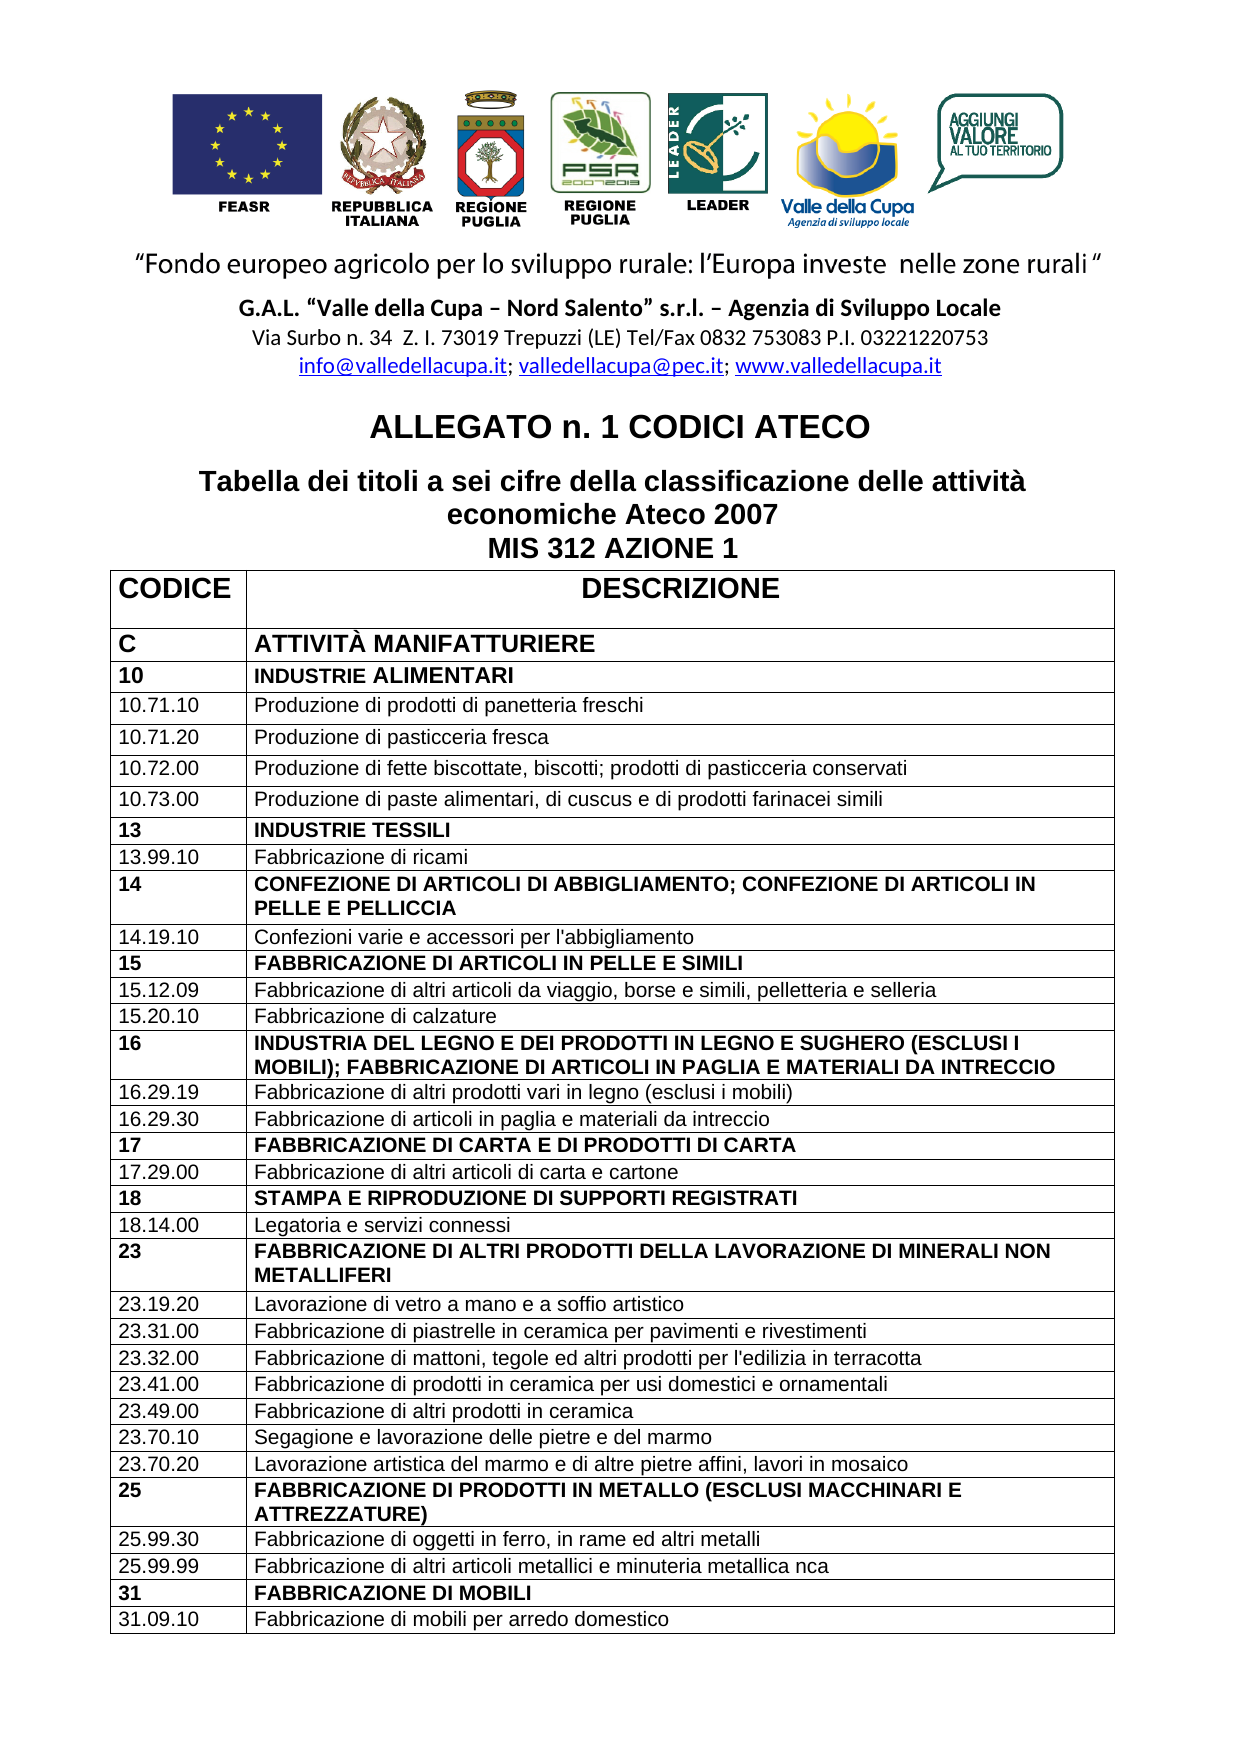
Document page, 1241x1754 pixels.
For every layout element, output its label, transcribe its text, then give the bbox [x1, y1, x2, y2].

table_cell 13.99.10 [111, 845, 246, 870]
table_cell 18 [111, 1186, 246, 1212]
table_cell FABBRICAZIONE DI ARTICOLI IN PELLE E SIMILI [247, 951, 1114, 977]
table_cell Segagione e lavorazione delle pietre e del marmo [247, 1425, 1114, 1451]
table_cell 23 [111, 1239, 246, 1291]
table_cell Fabbricazione di mattoni, tegole ed altri prodotti per l'edilizia in terracotta [247, 1345, 1114, 1371]
picture [118, 73, 1123, 293]
table_cell Fabbricazione di piastrelle in ceramica per pavimenti e rivestimenti [247, 1319, 1114, 1344]
table_cell 25 [111, 1478, 246, 1526]
table_cell 10 [111, 662, 246, 692]
table_cell Fabbricazione di ricami [247, 845, 1114, 870]
table_cell 31 [111, 1580, 246, 1606]
table_cell 15.20.10 [111, 1004, 246, 1030]
table_header Tabella dei titoli a sei cifre della classificazione delle attività economiche Ateco 2007 MIS 312 AZIONE 1 [111, 464, 1115, 570]
table_cell 15 [111, 951, 246, 977]
table_cell 10.71.10 [111, 693, 246, 723]
table_cell Fabbricazione di articoli in paglia e materiali da intreccio [247, 1106, 1114, 1132]
table_cell 17.29.00 [111, 1160, 246, 1185]
table_cell 15.12.09 [111, 978, 246, 1003]
table_cell Produzione di pasticceria fresca [247, 725, 1114, 755]
table_cell 16.29.30 [111, 1106, 246, 1132]
text ALLEGATO n. 1 CODICI ATECO [118, 407, 1122, 445]
table_cell 18.14.00 [111, 1213, 246, 1238]
table_cell 31.09.10 [111, 1607, 246, 1632]
table_cell Lavorazione di vetro a mano e a soffio artistico [247, 1292, 1114, 1318]
table_cell 16.29.19 [111, 1080, 246, 1105]
table_cell 14 [111, 871, 246, 923]
table_cell 10.73.00 [111, 787, 246, 817]
table_cell Fabbricazione di altri prodotti vari in legno (esclusi i mobili) [247, 1080, 1114, 1105]
table_cell Fabbricazione di altri articoli da viaggio, borse e simili, pelletteria e selleria [247, 978, 1114, 1003]
table_cell INDUSTRIA DEL LEGNO E DEI PRODOTTI IN LEGNO E SUGHERO (ESCLUSI I MOBILI); FABBRICAZIONE DI ARTICOLI IN PAGLIA E MATERIALI DA INTRECCIO [247, 1031, 1114, 1079]
table_cell 23.32.00 [111, 1345, 246, 1371]
table_cell 10.72.00 [111, 756, 246, 786]
table_cell 23.70.10 [111, 1425, 246, 1451]
table_cell Fabbricazione di altri prodotti in ceramica [247, 1399, 1114, 1424]
table_cell Fabbricazione di prodotti in ceramica per usi domestici e ornamentali [247, 1372, 1114, 1397]
table_cell 23.19.20 [111, 1292, 246, 1318]
table_cell Produzione di prodotti di panetteria freschi [247, 693, 1114, 723]
table_cell DESCRIZIONE [247, 571, 1114, 628]
table_cell Fabbricazione di altri articoli di carta e cartone [247, 1160, 1114, 1185]
table_cell 14.19.10 [111, 925, 246, 950]
table_cell 16 [111, 1031, 246, 1079]
table_cell ATTIVITÀ MANIFATTURIERE [247, 629, 1114, 661]
table_cell CONFEZIONE DI ARTICOLI DI ABBIGLIAMENTO; CONFEZIONE DI ARTICOLI IN PELLE E PELLICCIA [247, 871, 1114, 923]
table_cell Fabbricazione di oggetti in ferro, in rame ed altri metalli [247, 1527, 1114, 1553]
table_cell 23.31.00 [111, 1319, 246, 1344]
table_cell CODICE [111, 571, 246, 628]
table_cell 23.70.20 [111, 1452, 246, 1477]
table_cell FABBRICAZIONE DI CARTA E DI PRODOTTI DI CARTA [247, 1133, 1114, 1158]
table_cell Produzione di paste alimentari, di cuscus e di prodotti farinacei simili [247, 787, 1114, 817]
table_cell INDUSTRIE TESSILI [247, 818, 1114, 844]
table_cell Produzione di fette biscottate, biscotti; prodotti di pasticceria conservati [247, 756, 1114, 786]
table_cell FABBRICAZIONE DI ALTRI PRODOTTI DELLA LAVORAZIONE DI MINERALI NON METALLIFERI [247, 1239, 1114, 1291]
table_cell 10.71.20 [111, 725, 246, 755]
table_cell Fabbricazione di calzature [247, 1004, 1114, 1030]
table_cell 23.49.00 [111, 1399, 246, 1424]
table_cell 25.99.30 [111, 1527, 246, 1553]
table_cell Lavorazione artistica del marmo e di altre pietre affini, lavori in mosaico [247, 1452, 1114, 1477]
table_cell Legatoria e servizi connessi [247, 1213, 1114, 1238]
table_cell 25.99.99 [111, 1554, 246, 1579]
table_cell 13 [111, 818, 246, 844]
table_cell Confezioni varie e accessori per l'abbigliamento [247, 925, 1114, 950]
table_cell STAMPA E RIPRODUZIONE DI SUPPORTI REGISTRATI [247, 1186, 1114, 1212]
table_cell Fabbricazione di altri articoli metallici e minuteria metallica nca [247, 1554, 1114, 1579]
table_cell INDUSTRIE ALIMENTARI [247, 662, 1114, 692]
table_cell FABBRICAZIONE DI MOBILI [247, 1580, 1114, 1606]
table_cell FABBRICAZIONE DI PRODOTTI IN METALLO (ESCLUSI MACCHINARI E ATTREZZATURE) [247, 1478, 1114, 1526]
table_cell 17 [111, 1133, 246, 1158]
table_cell C [111, 629, 246, 661]
table_cell Fabbricazione di mobili per arredo domestico [247, 1607, 1114, 1632]
table_cell 23.41.00 [111, 1372, 246, 1397]
